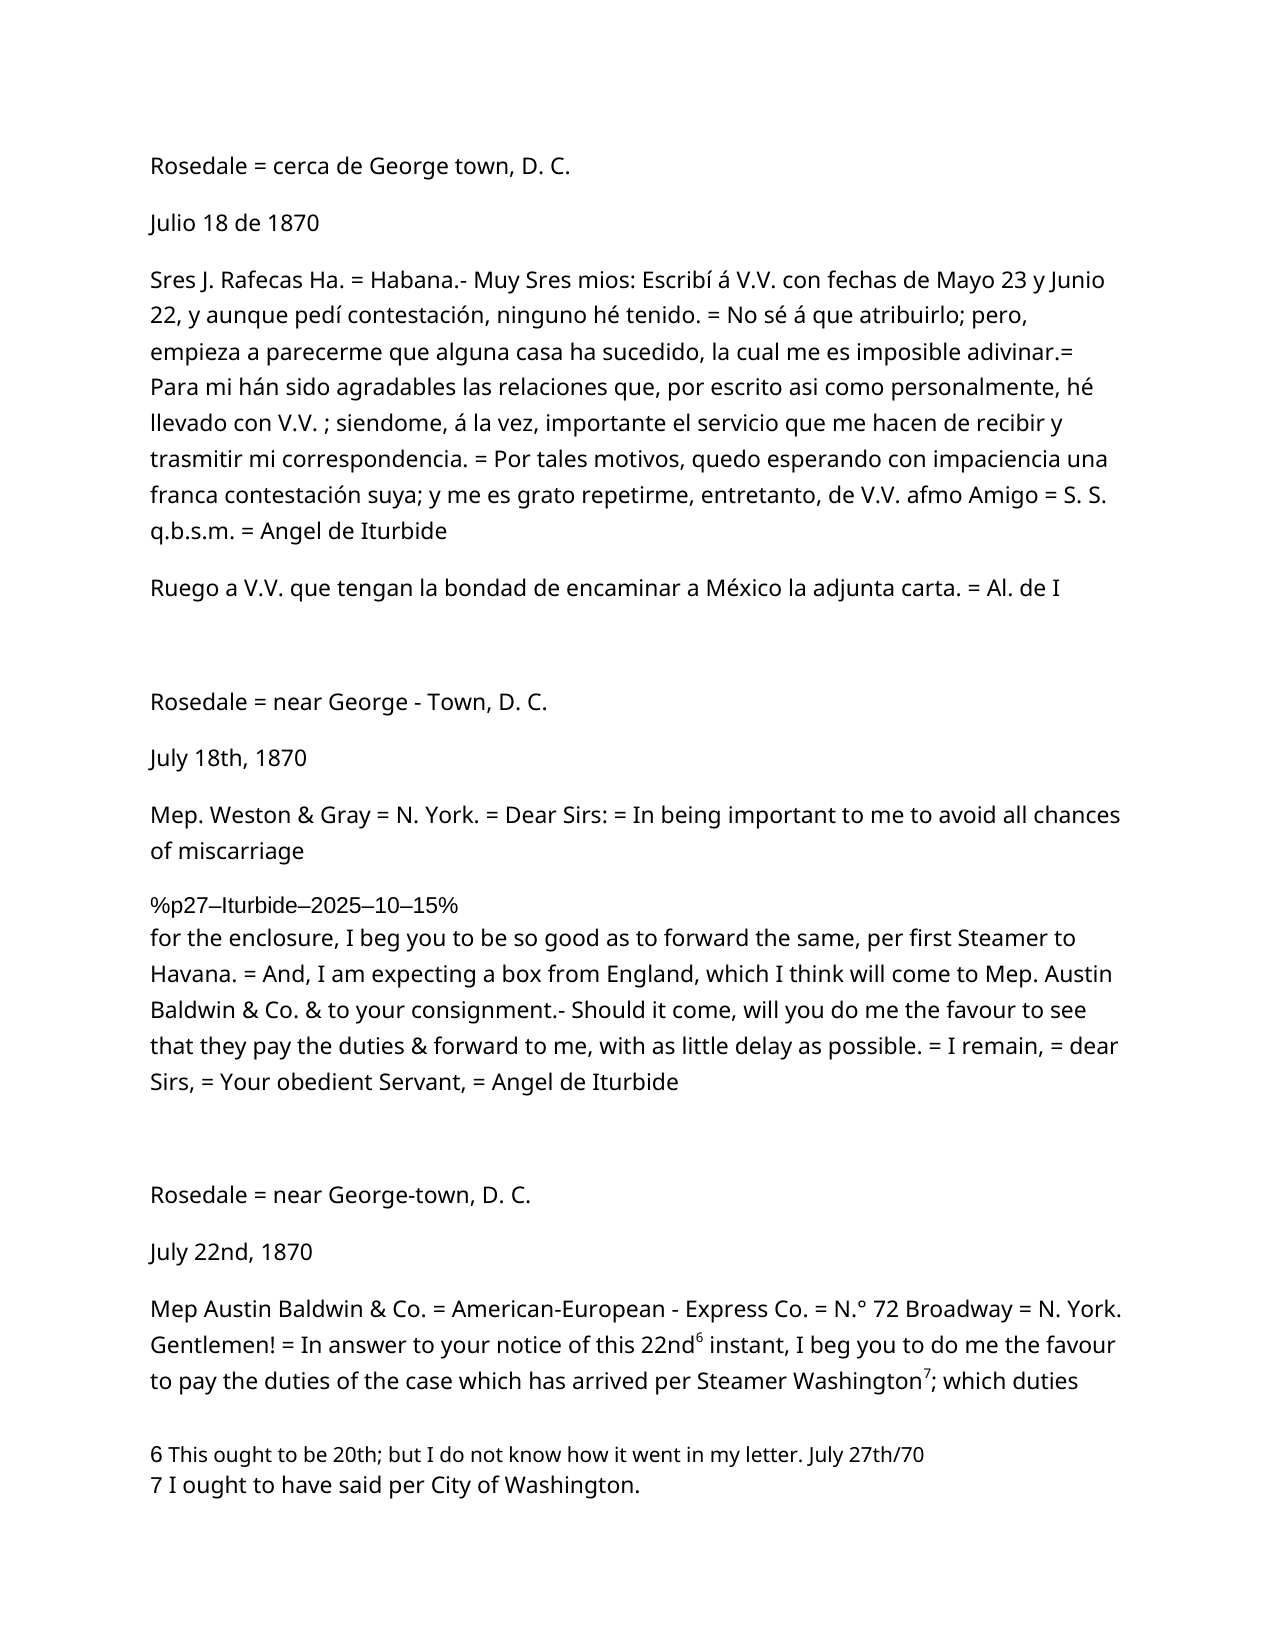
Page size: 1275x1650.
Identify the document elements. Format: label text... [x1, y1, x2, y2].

text July 18th, 1870 [150, 742, 1125, 773]
text Ruego a V.V. que tengan la bondad de encaminar a México la adjunta carta. = Al. de I [150, 572, 1125, 603]
text for the enclosure, I beg you to be so good as to forward the same, per first Steamer to Havana. = And, I am expecting a box from England, which I think will come to Mep. Austin Baldwin & Co. & to your consignment.- Should it come, will you do me the favour to see that they pay the duties & forward to me, with as little delay as possible. = I remain, = dear Sirs, = Your obedient Servant, = Angel de Iturbide [150, 922, 1125, 1097]
text Rosedale = near George - Town, D. C. [150, 685, 1125, 717]
text %p27–Iturbide–2025–10–15% [150, 892, 1125, 918]
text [150, 1293, 1125, 1396]
text Julio 18 de 1870 [150, 207, 1125, 238]
text Sres J. Rafecas Ha. = Habana.- Muy Sres mios: Escribí á V.V. con fechas de Mayo 23 y Junio 22, y aunque pedí contestación, ninguno hé tenido. = No sé á que atribuirlo; pero, empieza a parecerme que alguna casa ha sucedido, la cual me es imposible adivinar.= Para mi hán sido agradables las relaciones que, por escrito asi como personalmente, hé llevado con V.V. ; siendome, á la vez, importante el servicio que me hacen de recibir y trasmitir mi correspondencia. = Por tales motivos, quedo esperando con impaciencia una franca contestación suya; y me es grato repetirme, entretanto, de V.V. afmo Amigo = S. S. q.b.s.m. = Angel de Iturbide [150, 263, 1125, 546]
text Mep. Weston & Gray = N. York. = Dear Sirs: = In being important to me to avoid all chances of miscarriage [150, 799, 1125, 866]
text Rosedale = near George-town, D. C. [150, 1179, 1125, 1210]
text July 22nd, 1870 [150, 1236, 1125, 1267]
text Rosedale = cerca de George town, D. C. [150, 150, 1125, 181]
